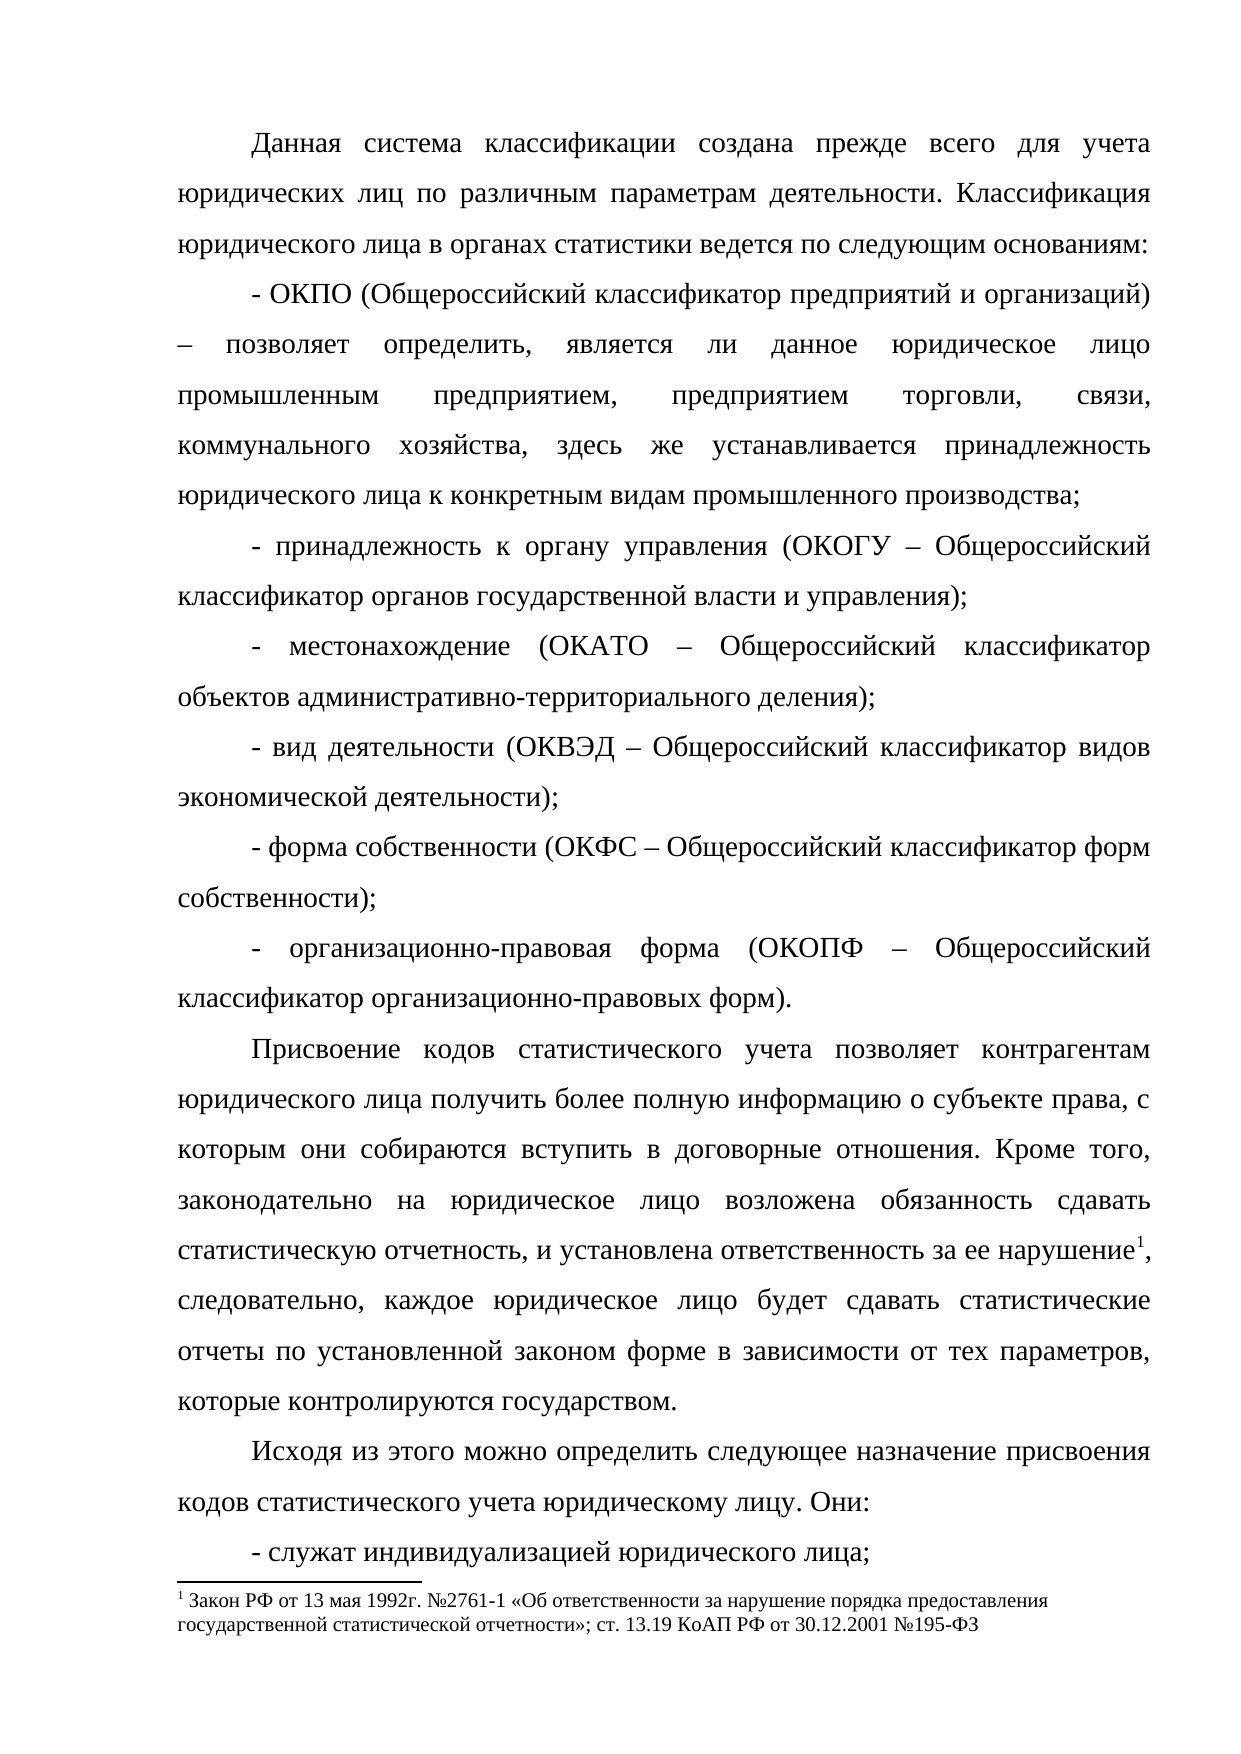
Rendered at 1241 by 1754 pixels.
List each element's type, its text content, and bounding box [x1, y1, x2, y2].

text - служат индивидуализацией юридического лица; [177, 1534, 1152, 1567]
text - ОКПО (Общероссийский классификатор предприятий и организаций) – позволяет определить, является ли данное юридическое лицо промышленным предприятием, предприятием торговли, связи, коммунального хозяйства, здесь же устанавливается принадлежность юридического лица к конкретным видам промышленного производства; [177, 276, 1152, 511]
text Присвоение кодов статистического учета позволяет контрагентам юридического лица получить более полную информацию о субъекте права, с которым они собираются вступить в договорные отношения. Кроме того, законодательно на юридическое лицо возложена обязанность сдавать статистическую отчетность, и установлена ответственность за ее нарушение, следовательно, каждое юридическое лицо будет сдавать статистические отчеты по установленной законом форме в зависимости от тех параметров, которые контролируются государством. [177, 1031, 1152, 1417]
text - организационно-правовая форма (ОКОПФ – Общероссийский классификатор организационно-правовых форм). [177, 930, 1152, 1014]
text - принадлежность к органу управления (ОКОГУ – Общероссийский классификатор органов государственной власти и управления); [177, 528, 1152, 612]
text - форма собственности (ОКФС – Общероссийский классификатор форм собственности); [177, 829, 1152, 913]
text Данная система классификации создана прежде всего для учета юридических лиц по различным параметрам деятельности. Классификация юридического лица в органах статистики ведется по следующим основаниям: [177, 125, 1152, 259]
text - местонахождение (ОКАТО – Общероссийский классификатор объектов административно-территориального деления); [177, 628, 1152, 712]
text - вид деятельности (ОКВЭД – Общероссийский классификатор видов экономической деятельности); [177, 729, 1152, 813]
text Исходя из этого можно определить следующее назначение присвоения кодов статистического учета юридическому лицу. Они: [177, 1433, 1152, 1517]
